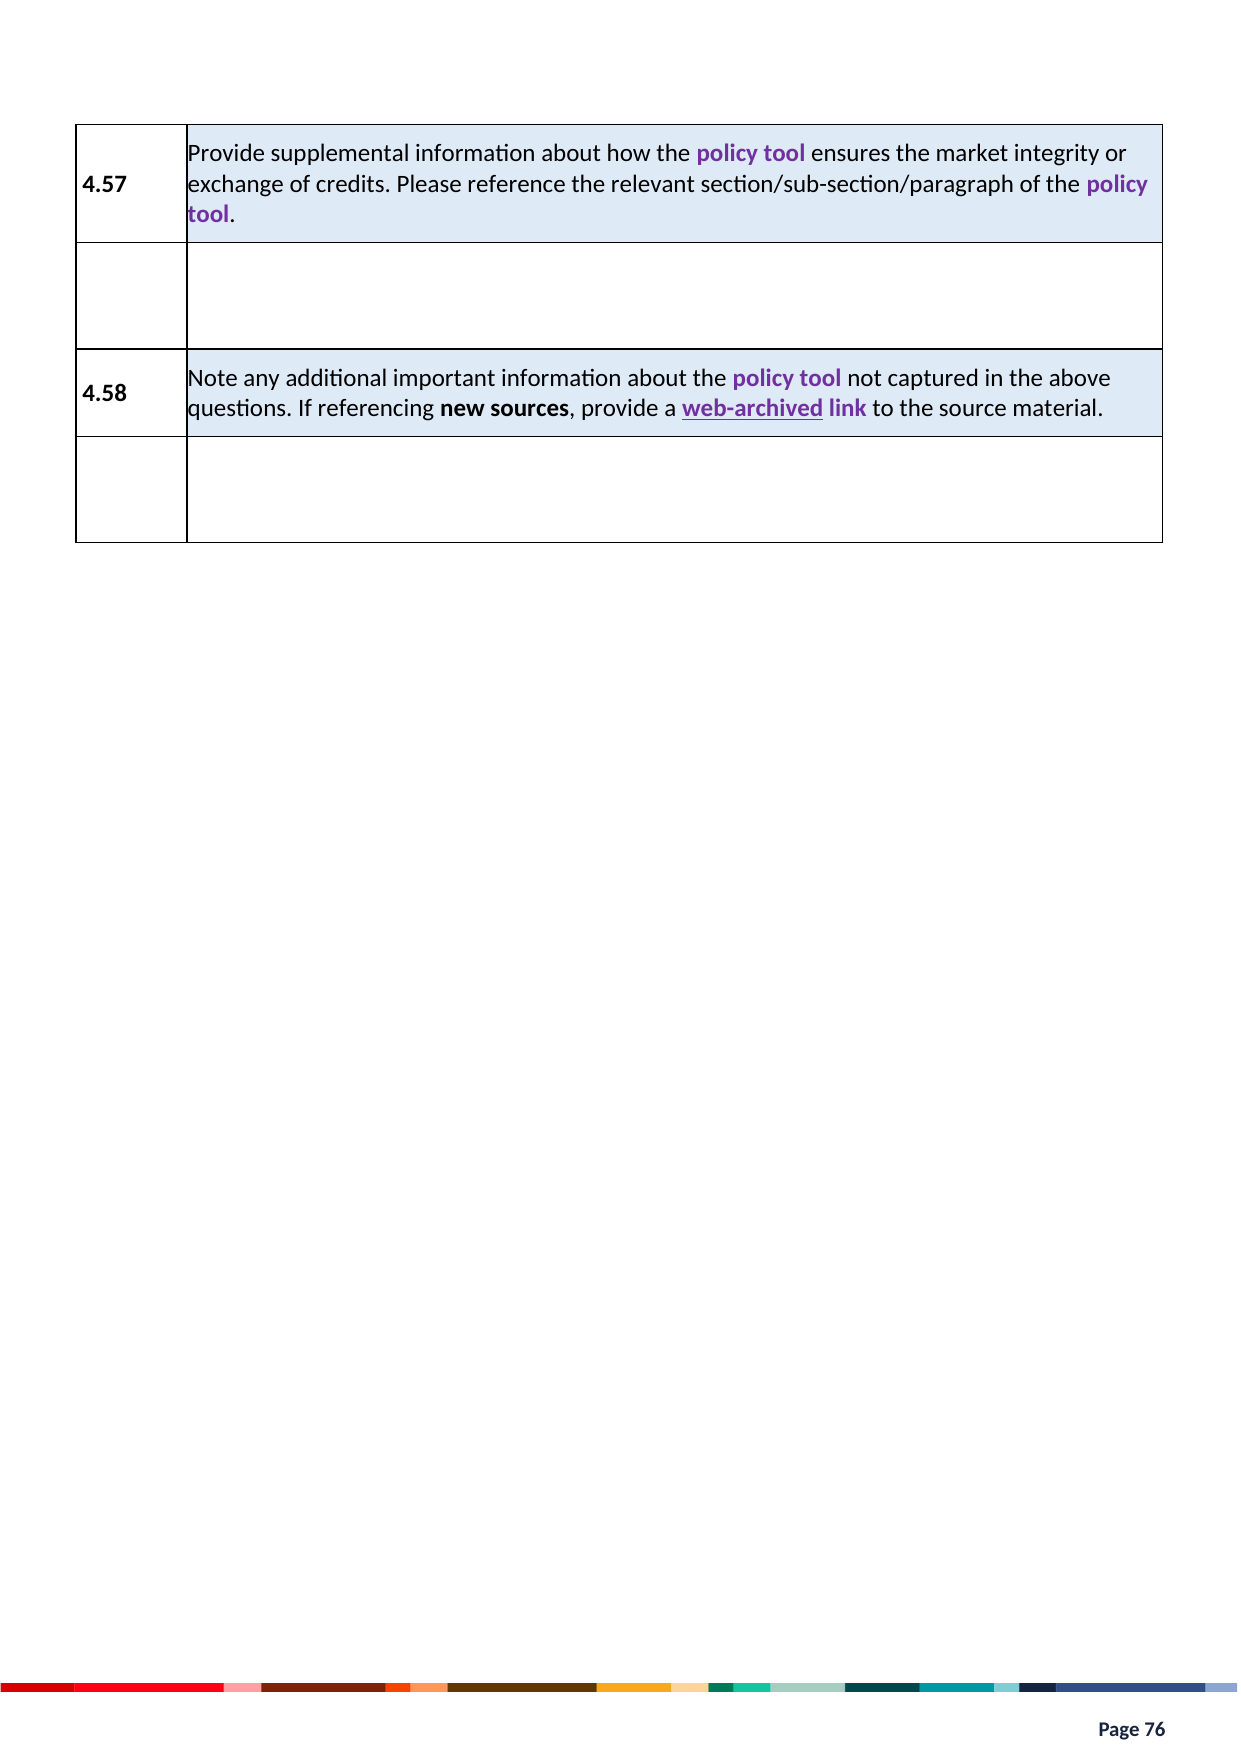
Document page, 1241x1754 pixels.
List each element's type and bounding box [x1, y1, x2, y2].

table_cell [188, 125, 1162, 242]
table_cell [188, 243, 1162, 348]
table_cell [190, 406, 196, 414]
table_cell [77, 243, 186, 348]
picture [0, 1683, 1236, 1692]
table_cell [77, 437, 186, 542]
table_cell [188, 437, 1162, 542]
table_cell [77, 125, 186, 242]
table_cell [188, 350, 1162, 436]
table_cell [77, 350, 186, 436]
